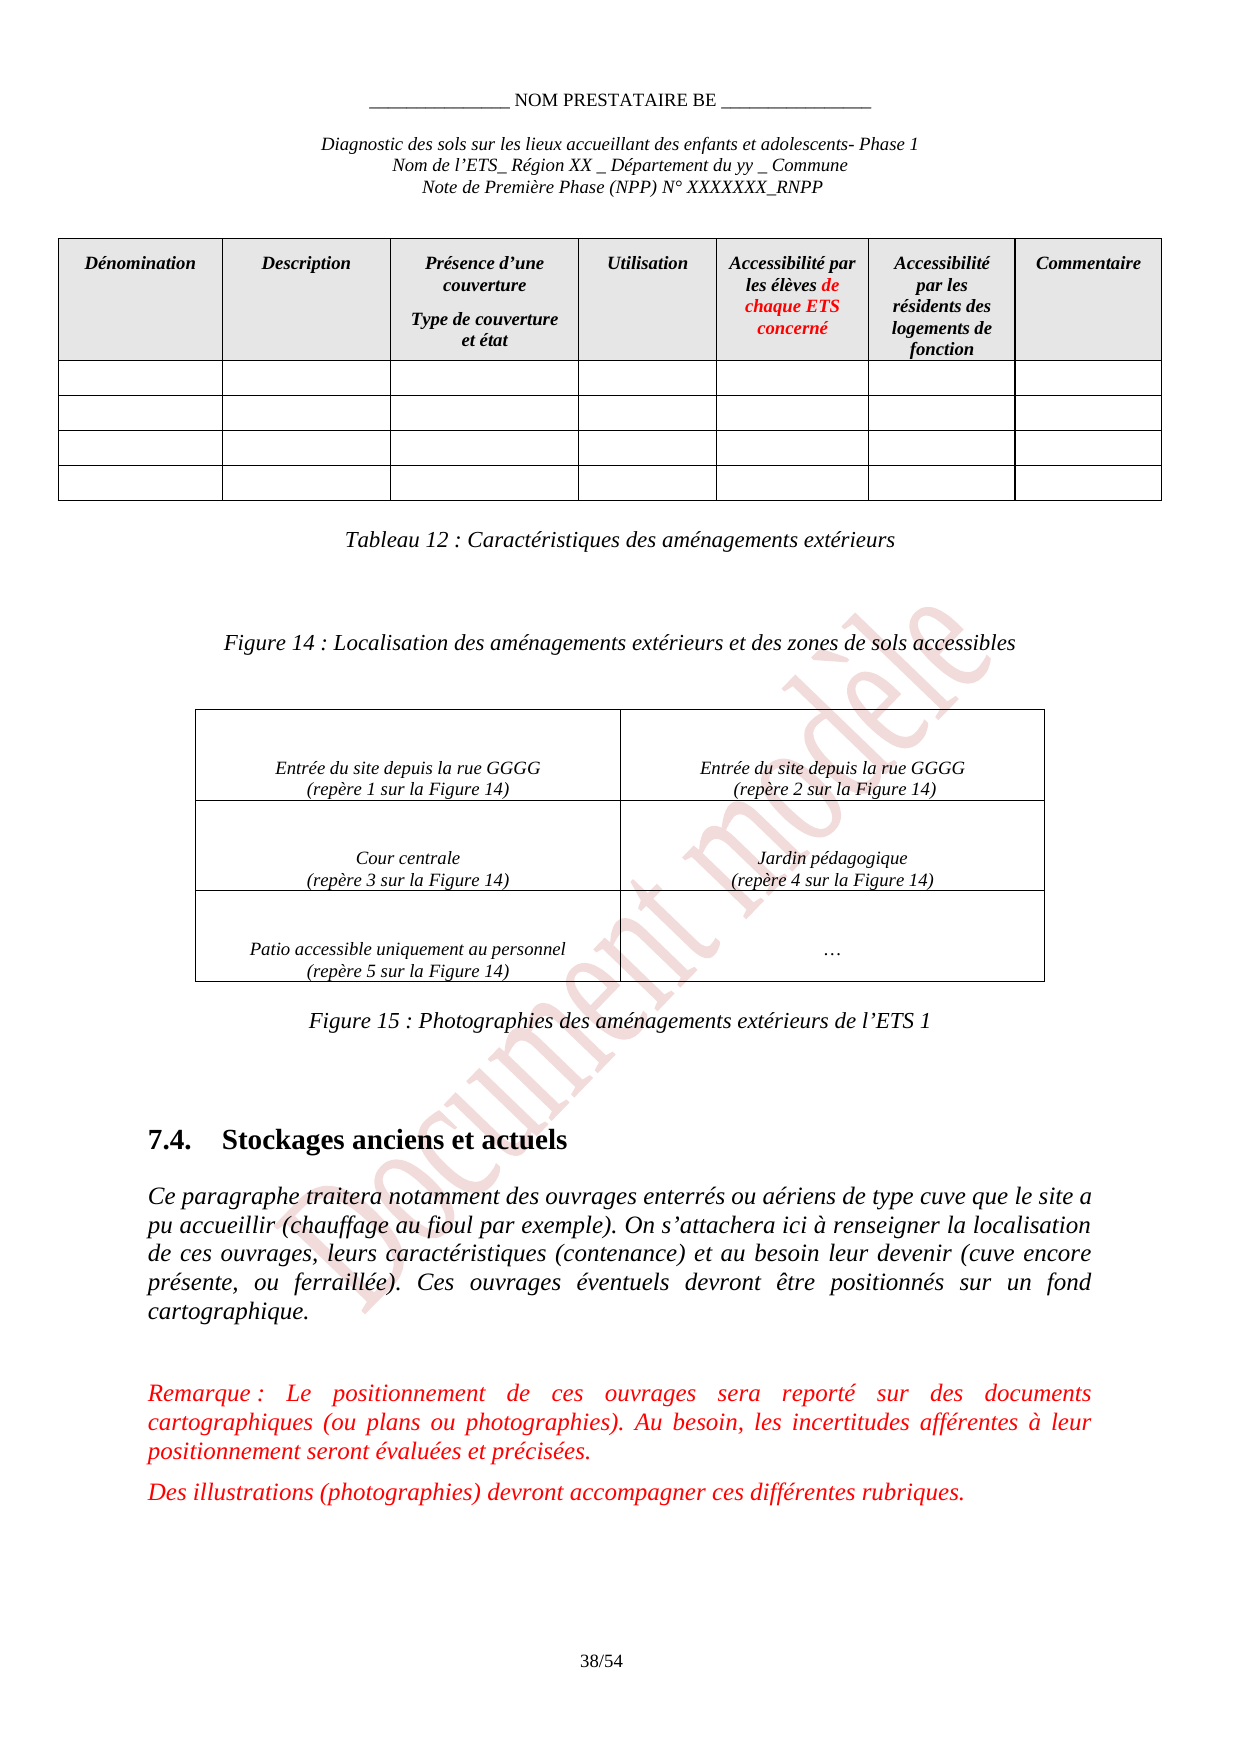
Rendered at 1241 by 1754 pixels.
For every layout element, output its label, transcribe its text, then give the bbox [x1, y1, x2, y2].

table_cell [391, 431, 578, 465]
text Des illustrations (photographies) devront accompagner ces différentes rubriques. [148, 1477, 1092, 1506]
table_cell [869, 466, 1014, 500]
table_cell … [621, 891, 1044, 981]
table_cell [59, 431, 222, 465]
table_header Dénomination [59, 239, 222, 360]
table_cell [579, 361, 716, 395]
table_cell [223, 431, 390, 465]
table_cell [717, 431, 868, 465]
table_cell [391, 466, 578, 500]
table_header Accessibilité par les résidents des logements de fonction [869, 239, 1014, 360]
table_cell [869, 431, 1014, 465]
table_header Accessibilité par les élèves de chaque ETS concerné [717, 239, 868, 360]
table_cell [717, 396, 868, 430]
table_header Description [223, 239, 390, 360]
table_cell [869, 396, 1014, 430]
table_header Commentaire [1016, 239, 1161, 360]
table_cell [579, 396, 716, 430]
table_cell [223, 396, 390, 430]
table_cell [391, 396, 578, 430]
table_header Présence d’une couverture Type de couverture et état [391, 239, 578, 360]
table_cell [59, 396, 222, 430]
table_cell [579, 466, 716, 500]
table_cell [579, 431, 716, 465]
table_cell [391, 361, 578, 395]
table_cell [717, 466, 868, 500]
table_cell [223, 361, 390, 395]
table_cell [1016, 361, 1161, 395]
table_cell [1016, 396, 1161, 430]
table_cell [59, 466, 222, 500]
table_cell [59, 361, 222, 395]
text Ce paragraphe traitera notamment des ouvrages enterrés ou aériens de type cuve que le site a pu accueillir (chauffage au fioul par exemple). On s’attachera ici à renseigner la localisation de ces ouvrages, leurs caractéristiques (contenance) et au besoin leur devenir (cuve encore présente, ou ferraillée). Ces ouvrages éventuels devront être positionnés sur un fond cartographique. [148, 1181, 1092, 1325]
table_cell [223, 466, 390, 500]
table_header Utilisation [579, 239, 716, 360]
text Tableau 12 : Caractéristiques des aménagements extérieurs [148, 526, 1092, 552]
subtitle Stockages anciens et actuels [148, 1122, 1092, 1156]
table_cell [1016, 431, 1161, 465]
table_cell [869, 361, 1014, 395]
table_cell [717, 361, 868, 395]
table_cell [1016, 466, 1161, 500]
text Remarque : Le positionnement de ces ouvrages sera reporté sur des documents cartographiques (ou plans ou photographies). Au besoin, les incertitudes afférentes à leur positionnement seront évaluées et précisées. [148, 1378, 1092, 1465]
